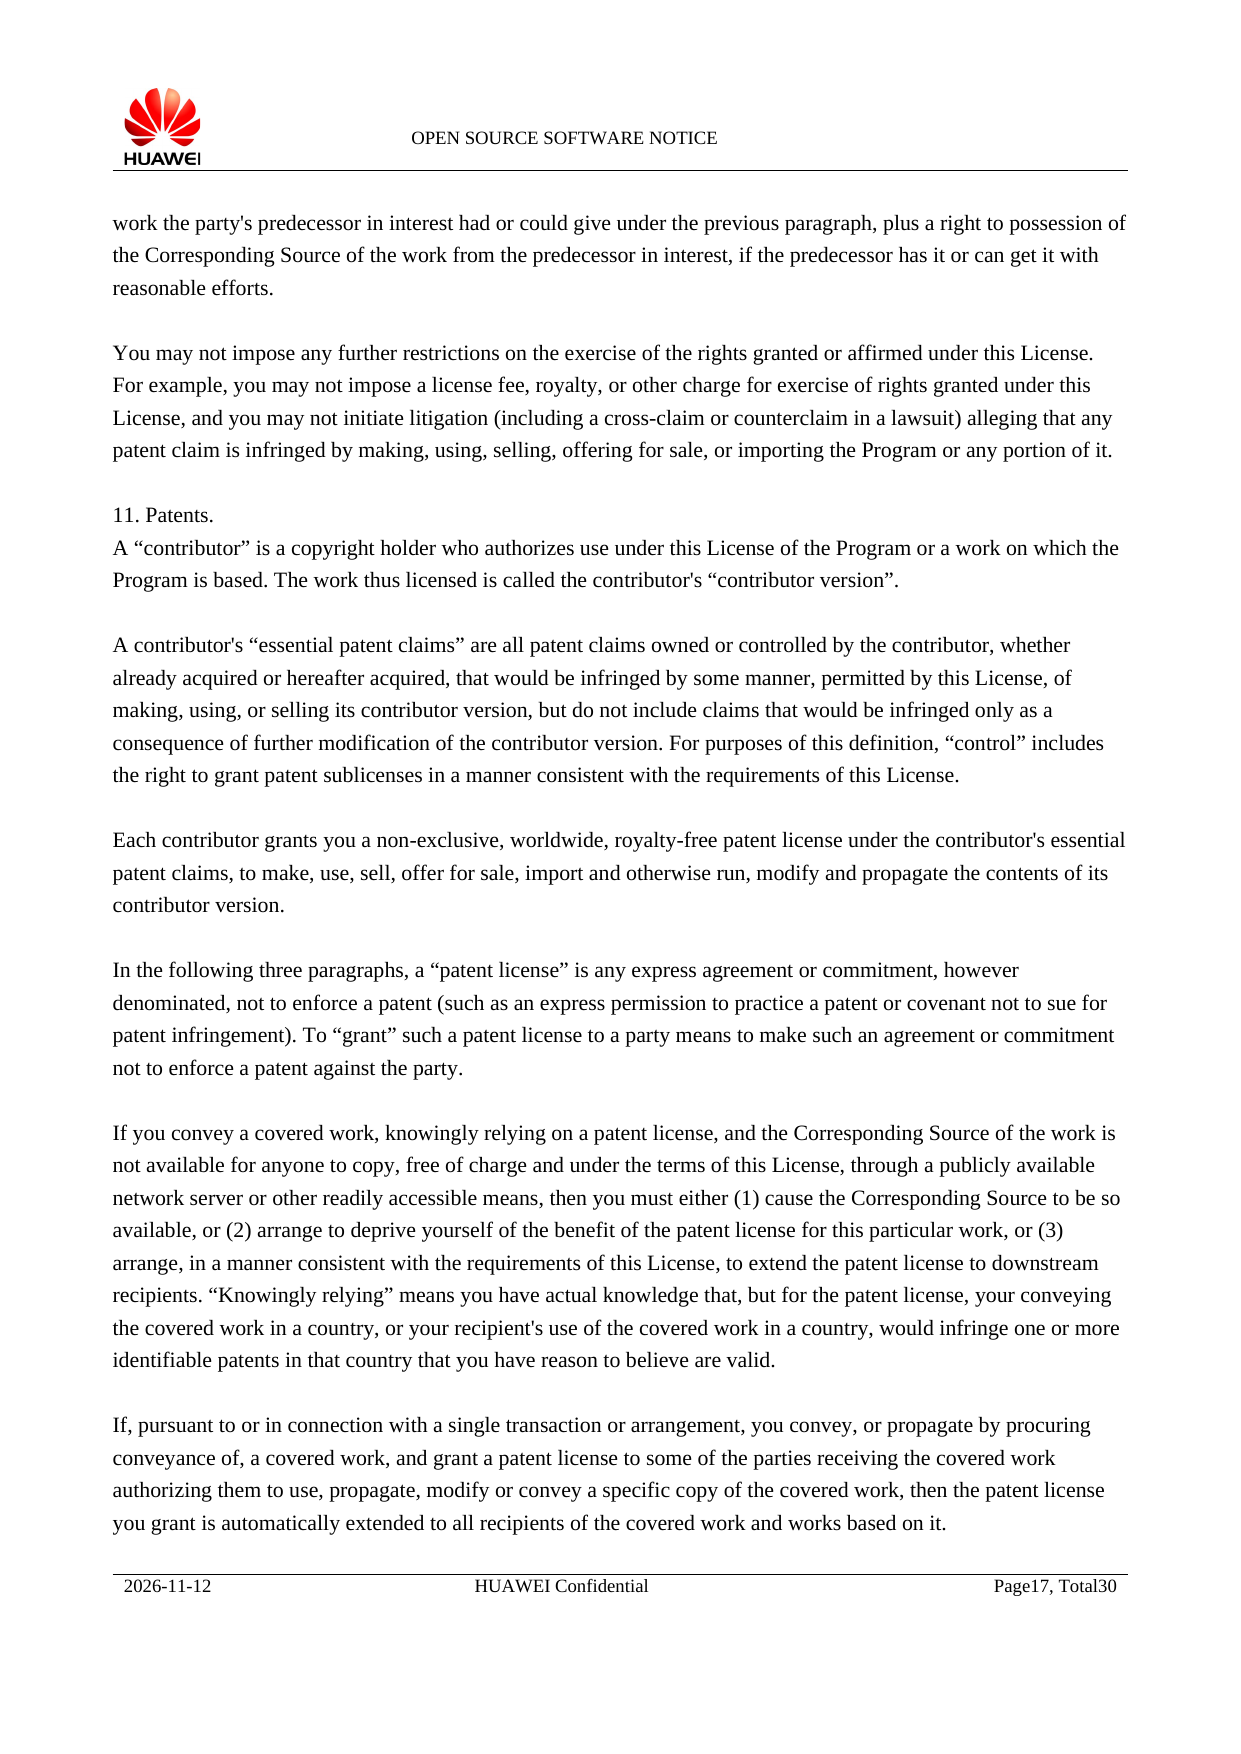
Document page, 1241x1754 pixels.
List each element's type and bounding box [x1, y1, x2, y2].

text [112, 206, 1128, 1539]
picture [124, 88, 201, 165]
